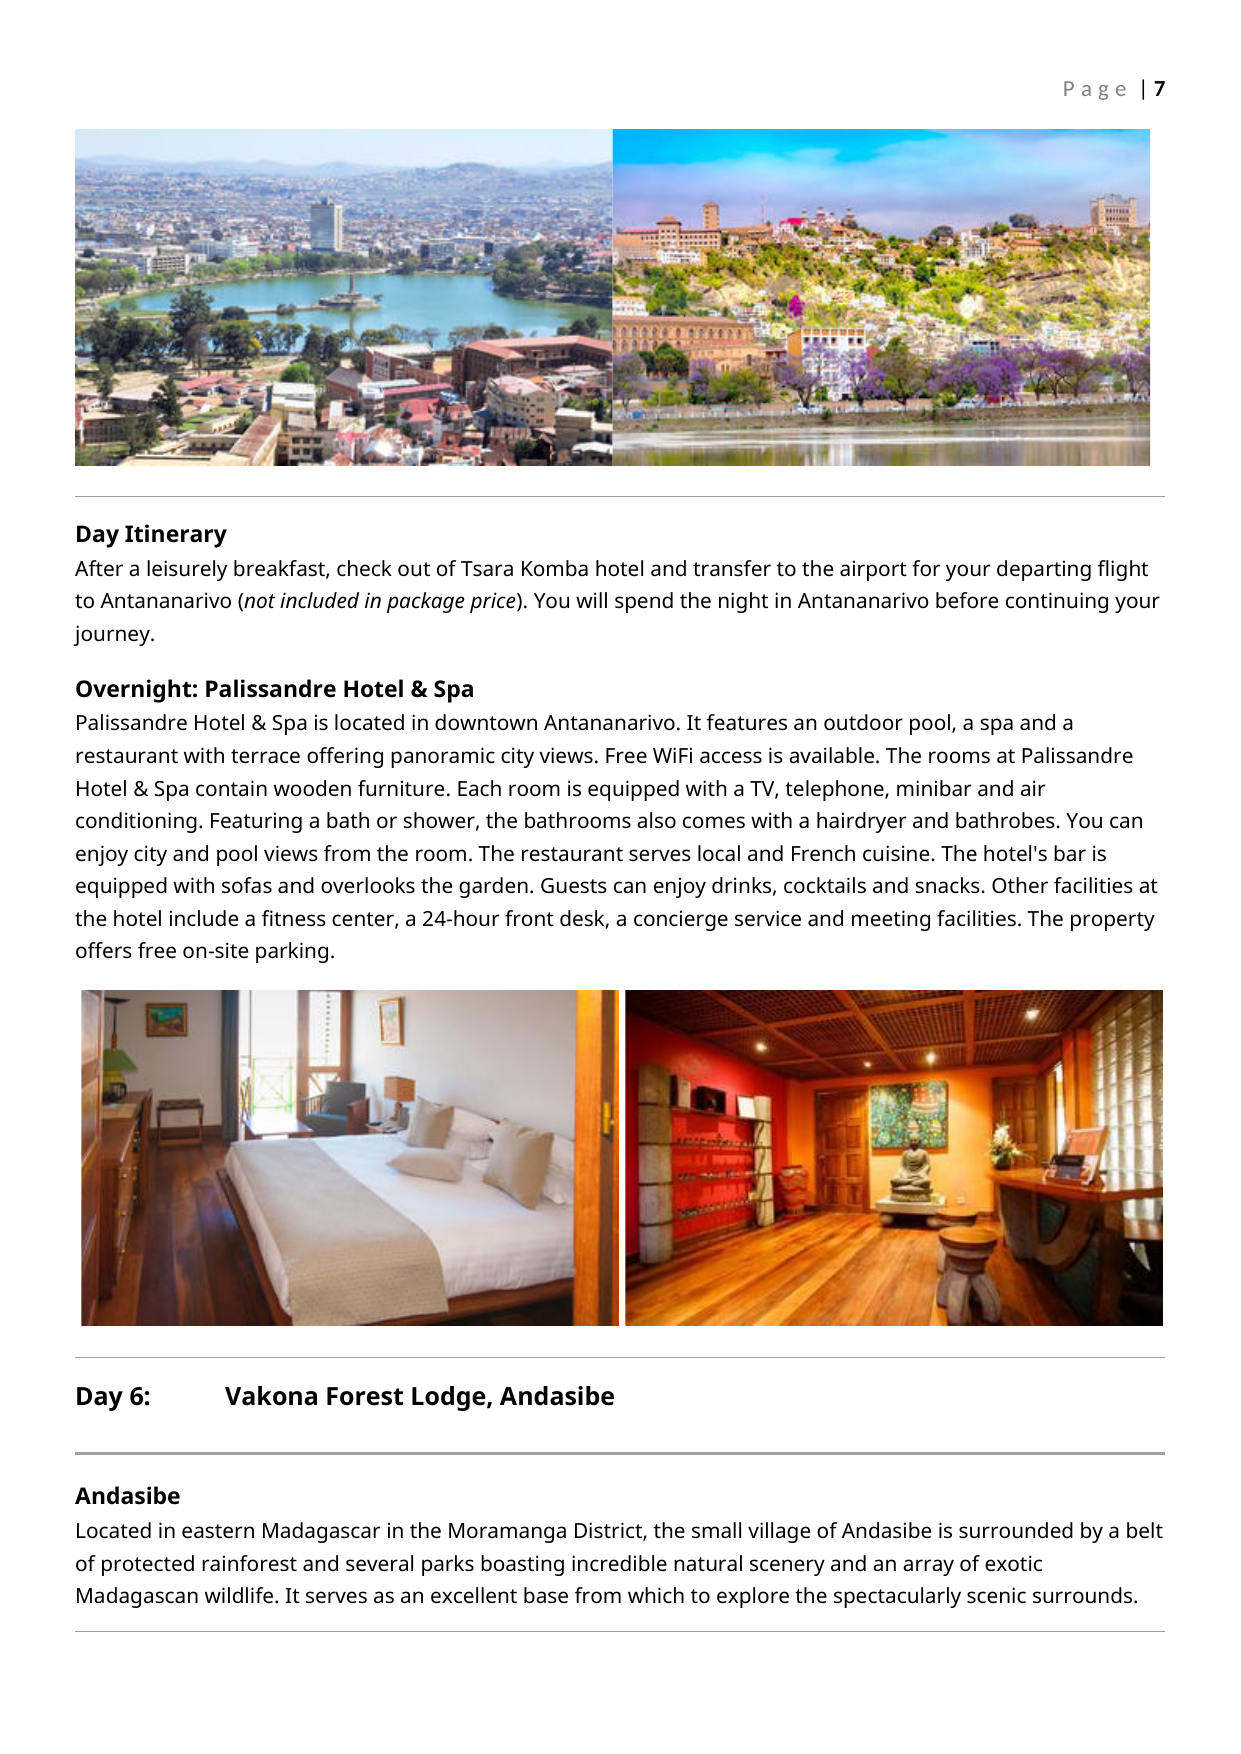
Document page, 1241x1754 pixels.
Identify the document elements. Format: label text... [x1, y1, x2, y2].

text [75, 1516, 1165, 1631]
subtitle Day Itinerary [75, 518, 1165, 549]
subtitle Overnight: Palissandre Hotel & Spa [75, 672, 1165, 704]
picture [75, 129, 1150, 466]
subtitle Day 6: Vakona Forest Lodge, Andasibe [75, 1379, 1165, 1413]
subtitle Andasibe [75, 1480, 1165, 1511]
text After a leisurely breakfast, check out of Tsara Komba hotel and transfer to the airport for your departing flight to Antananarivo (not included in package price). You will spend the night in Antananarivo before continuing your journey. [75, 554, 1165, 647]
text Palissandre Hotel & Spa is located in downtown Antananarivo. It features an outdoor pool, a spa and a restaurant with terrace offering panoramic city views. Free WiFi access is available. The rooms at Palissandre Hotel & Spa contain wooden furniture. Each room is equipped with a TV, telephone, minibar and air conditioning. Featuring a bath or shower, the bathrooms also comes with a hairdryer and bathrobes. You can enjoy city and pool views from the room. The restaurant serves local and French cuisine. The hotel's bar is equipped with sofas and overlooks the garden. Guests can enjoy drinks, cocktails and snacks. Other facilities at the hotel include a fitness center, a 24-hour front desk, a concierge service and meeting facilities. The property offers free on-site parking. [75, 708, 1165, 965]
